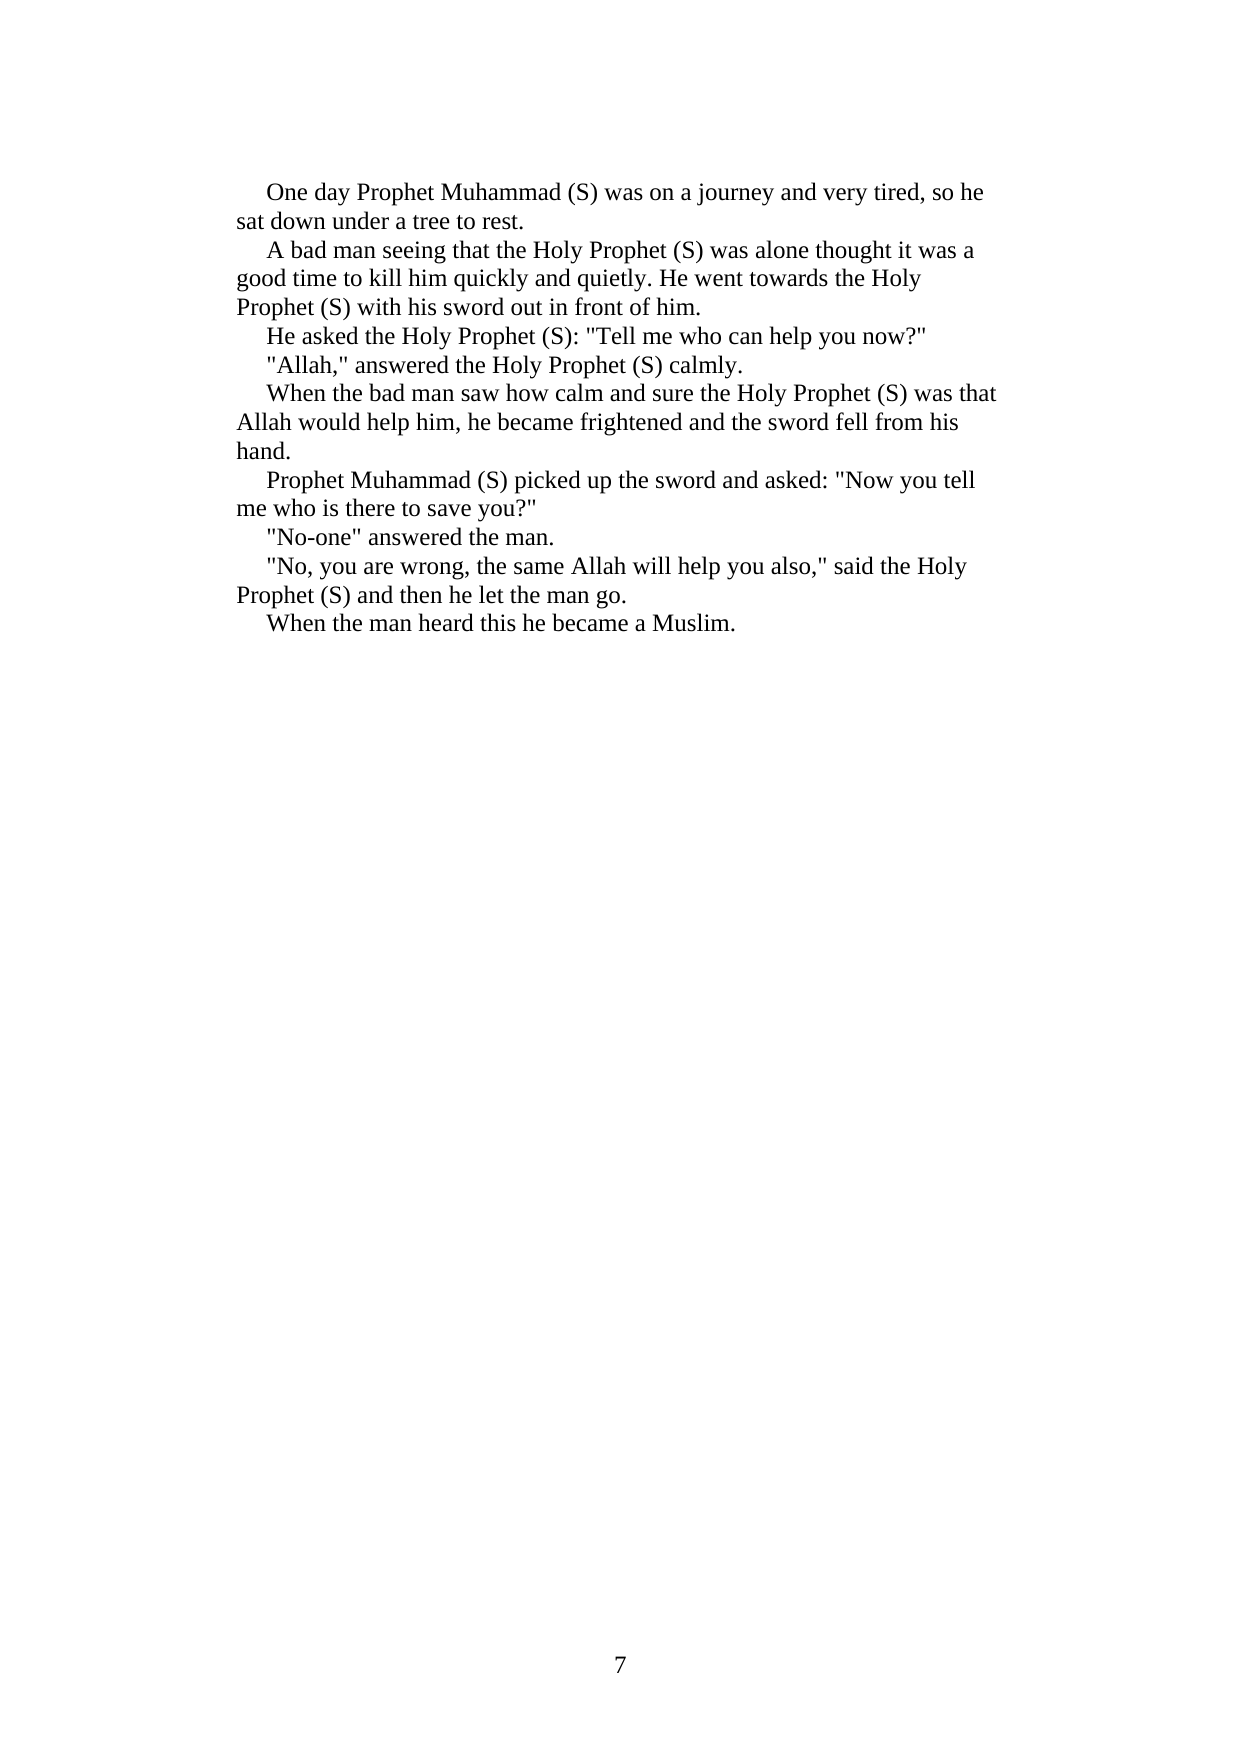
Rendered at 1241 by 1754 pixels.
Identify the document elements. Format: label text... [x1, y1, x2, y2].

text "No-one" answered the man. [236, 522, 1004, 551]
text "Allah," answered the Holy Prophet (S) calmly. [236, 350, 1004, 378]
text One day Prophet Muhammad (S) was on a journey and very tired, so he sat down under a tree to rest. [236, 177, 1004, 235]
text He asked the Holy Prophet (S): "Tell me who can help you now?" [236, 321, 1004, 350]
text "No, you are wrong, the same Allah will help you also," said the Holy Prophet (S) and then he let the man go. [236, 551, 1004, 608]
text Prophet Muhammad (S) picked up the sword and asked: "Now you tell me who is there to save you?" [236, 465, 1004, 522]
text When the man heard this he became a Muslim. [236, 608, 1004, 637]
text When the bad man saw how calm and sure the Holy Prophet (S) was that Allah would help him, he became frightened and the sword fell from his hand. [236, 378, 1004, 465]
text A bad man seeing that the Holy Prophet (S) was alone thought it was a good time to kill him quickly and quietly. He went towards the Holy Prophet (S) with his sword out in front of him. [236, 235, 1004, 321]
